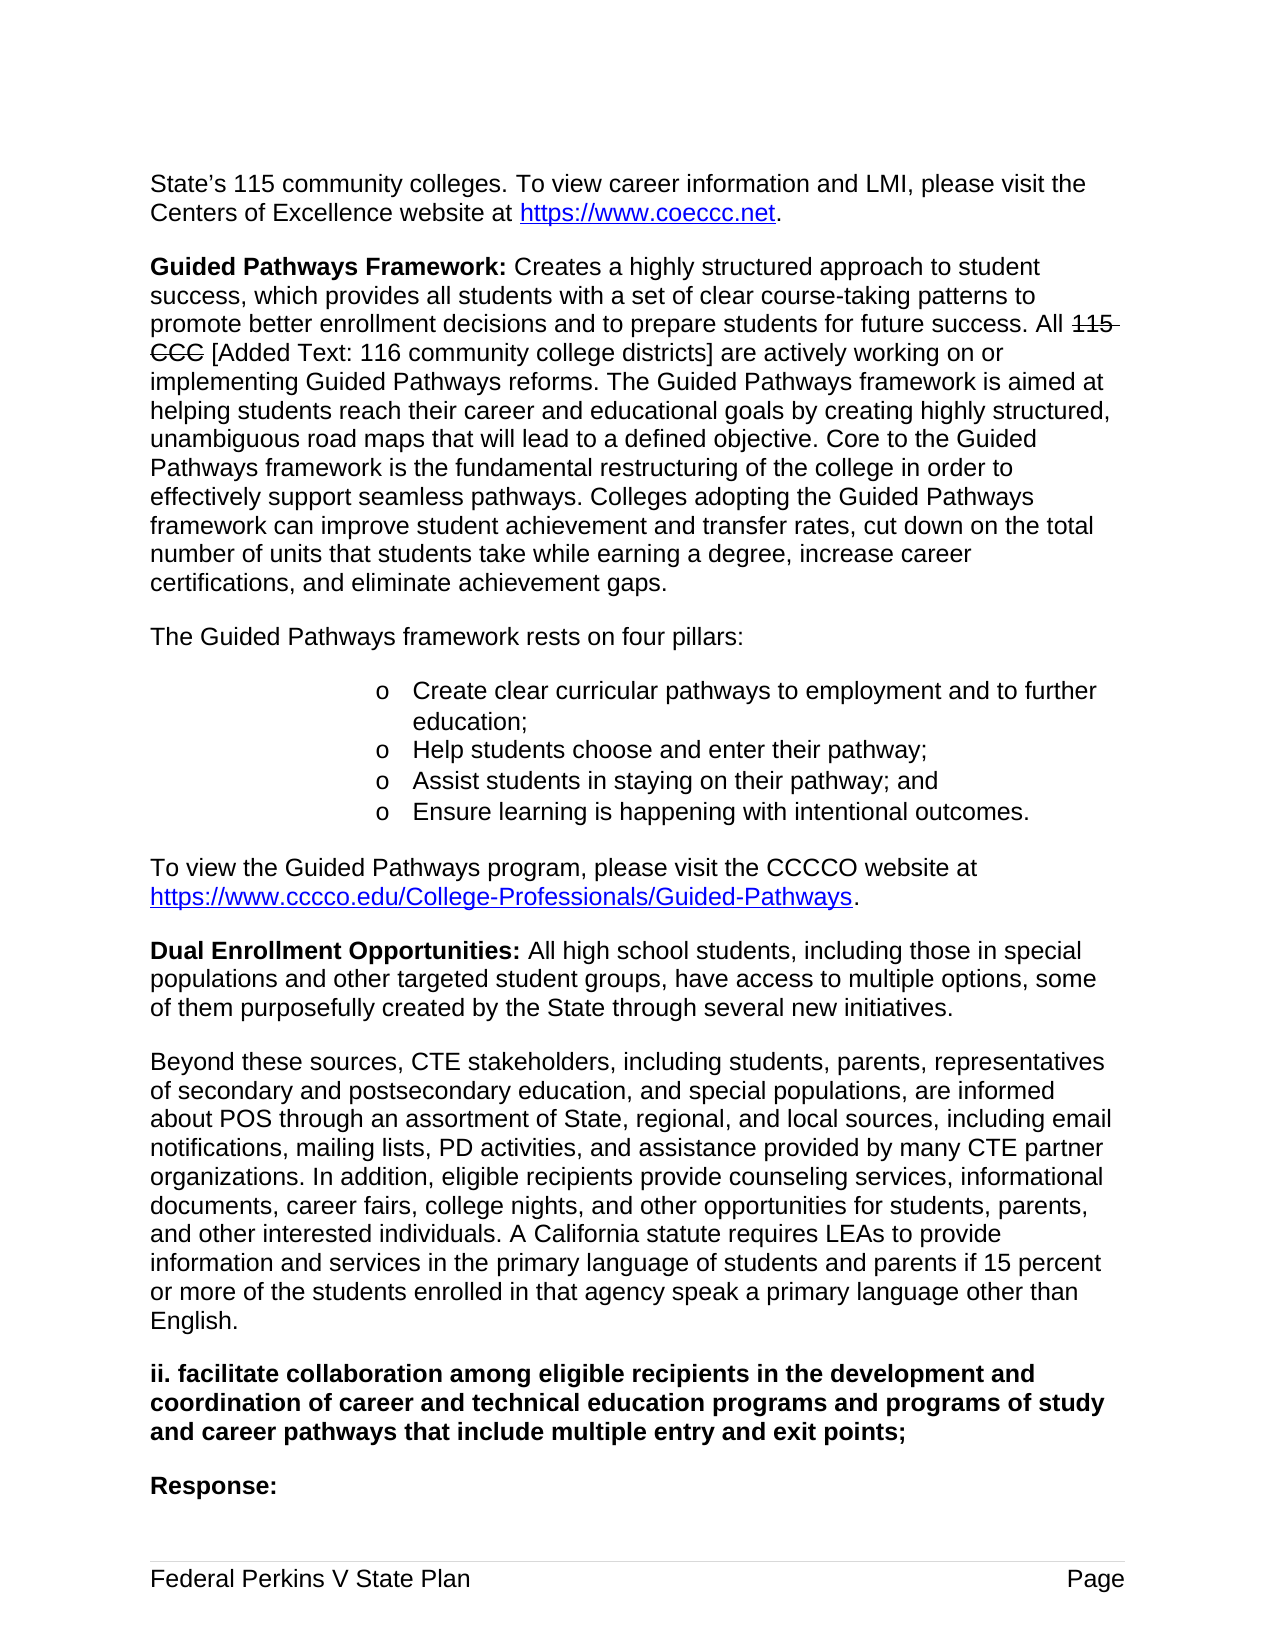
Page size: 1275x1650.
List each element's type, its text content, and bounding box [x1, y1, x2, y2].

list Help students choose and enter their pathway; [375, 735, 1125, 766]
text Dual Enrollment Opportunities: All high school students, including those in special populations and other targeted student groups, have access to multiple options, some of them purposefully created by the State through several new initiatives. [150, 936, 1125, 1022]
text To view the Guided Pathways program, please visit the CCCCO website at https://www.cccco.edu/College-Professionals/Guided-Pathways. [150, 853, 1125, 911]
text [150, 169, 1125, 227]
list Assist students in staying on their pathway; and [375, 766, 1125, 797]
text ii. facilitate collaboration among eligible recipients in the development and coordination of career and technical education programs and programs of study and career pathways that include multiple entry and exit points; [150, 1359, 1125, 1446]
list Ensure learning is happening with intentional outcomes. [375, 797, 1125, 828]
list Create clear curricular pathways to employment and to further education; [375, 676, 1125, 735]
text Beyond these sources, CTE stakeholders, including students, parents, representatives of secondary and postsecondary education, and special populations, are informed about POS through an assortment of State, regional, and local sources, including email notifications, mailing lists, PD activities, and assistance provided by many CTE partner organizations. In addition, eligible recipients provide counseling services, informational documents, career fairs, college nights, and other opportunities for students, parents, and other interested individuals. A California statute requires LEAs to provide information and services in the primary language of students and parents if 15 percent or more of the students enrolled in that agency speak a primary language other than English. [150, 1047, 1125, 1334]
text Response: [150, 1471, 1125, 1499]
text The Guided Pathways framework rests on four pillars: [150, 622, 1125, 651]
text Guided Pathways Framework: Creates a highly structured approach to student success, which provides all students with a set of clear course-taking patterns to promote better enrollment decisions and to prepare students for future success. All 115 CCC [Added Text: 116 community college districts] are actively working on or implementing Guided Pathways reforms. The Guided Pathways framework is aimed at helping students reach their career and educational goals by creating highly structured, unambiguous road maps that will lead to a defined objective. Core to the Guided Pathways framework is the fundamental restructuring of the college in order to effectively support seamless pathways. Colleges adopting the Guided Pathways framework can improve student achievement and transfer rates, cut down on the total number of units that students take while earning a degree, increase career certifications, and eliminate achievement gaps. [150, 252, 1125, 597]
